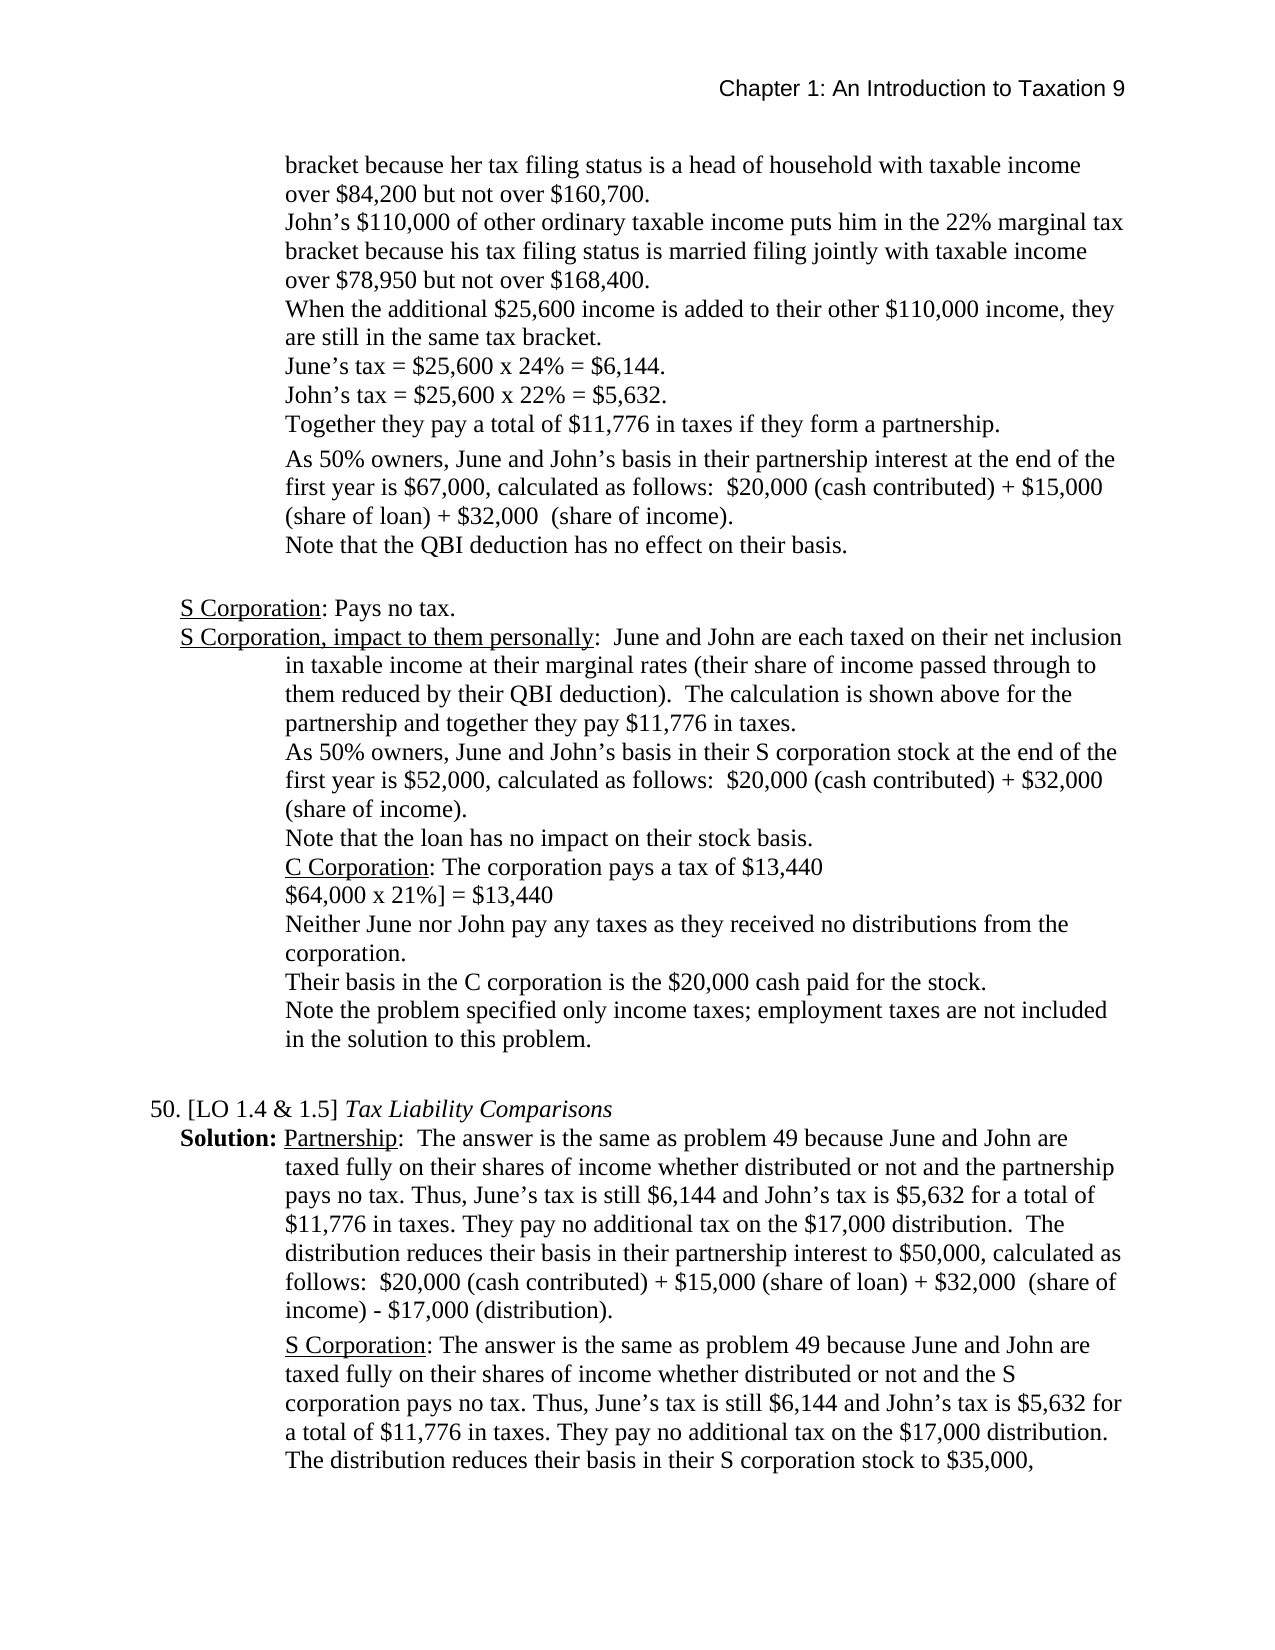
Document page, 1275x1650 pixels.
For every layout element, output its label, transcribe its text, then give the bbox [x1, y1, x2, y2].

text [180, 150, 1125, 207]
text S Corporation: Pays no tax. [180, 593, 1125, 622]
text As 50% owners, June and John’s basis in their partnership interest at the end of the first year is $67,000, calculated as follows: $20,000 (cash contributed) + $15,000 (share of loan) + $32,000 (share of income). [180, 444, 1125, 530]
text 50. [LO 1.4 & 1.5] Tax Liability Comparisons [150, 1094, 1125, 1123]
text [180, 1331, 1125, 1474]
text $64,000 x 21%] = $13,440 [285, 881, 1125, 909]
text As 50% owners, June and John’s basis in their S corporation stock at the end of the first year is $52,000, calculated as follows: $20,000 (cash contributed) + $32,000 (share of income). [180, 737, 1125, 823]
text Note that the loan has no impact on their stock basis. [180, 823, 1125, 852]
text Note the problem specified only income taxes; employment taxes are not included in the solution to this problem. [180, 996, 1125, 1053]
text Neither June nor John pay any taxes as they received no distributions from the corporation. [180, 909, 1125, 967]
text John’s $110,000 of other ordinary taxable income puts him in the 22% marginal tax bracket because his tax filing status is married filing jointly with taxable income over $78,950 but not over $168,400. [180, 207, 1125, 294]
text Their basis in the C corporation is the $20,000 cash paid for the stock. [180, 967, 1125, 996]
text S Corporation, impact to them personally: June and John are each taxed on their net inclusion in taxable income at their marginal rates (their share of income passed through to them reduced by their QBI deduction). The calculation is shown above for the partnership and together they pay $11,776 in taxes. [180, 622, 1125, 737]
text John’s tax = $25,600 x 22% = $5,632. [180, 380, 1125, 409]
text C Corporation: The corporation pays a tax of $13,440 [180, 852, 1125, 881]
text Solution: Partnership: The answer is the same as problem 49 because June and John are taxed fully on their shares of income whether distributed or not and the partnership pays no tax. Thus, June’s tax is still $6,144 and John’s tax is $5,632 for a total of $11,776 in taxes. They pay no additional tax on the $17,000 distribution. The distribution reduces their basis in their partnership interest to $50,000, calculated as follows: $20,000 (cash contributed) + $15,000 (share of loan) + $32,000 (share of income) - $17,000 (distribution). [180, 1123, 1125, 1324]
text When the additional $25,600 income is added to their other $110,000 income, they are still in the same tax bracket. [180, 294, 1125, 351]
text Together they pay a total of $11,776 in taxes if they form a partnership. [180, 409, 1125, 437]
text Note that the QBI deduction has no effect on their basis. [180, 530, 1125, 559]
text June’s tax = $25,600 x 24% = $6,144. [180, 351, 1125, 380]
